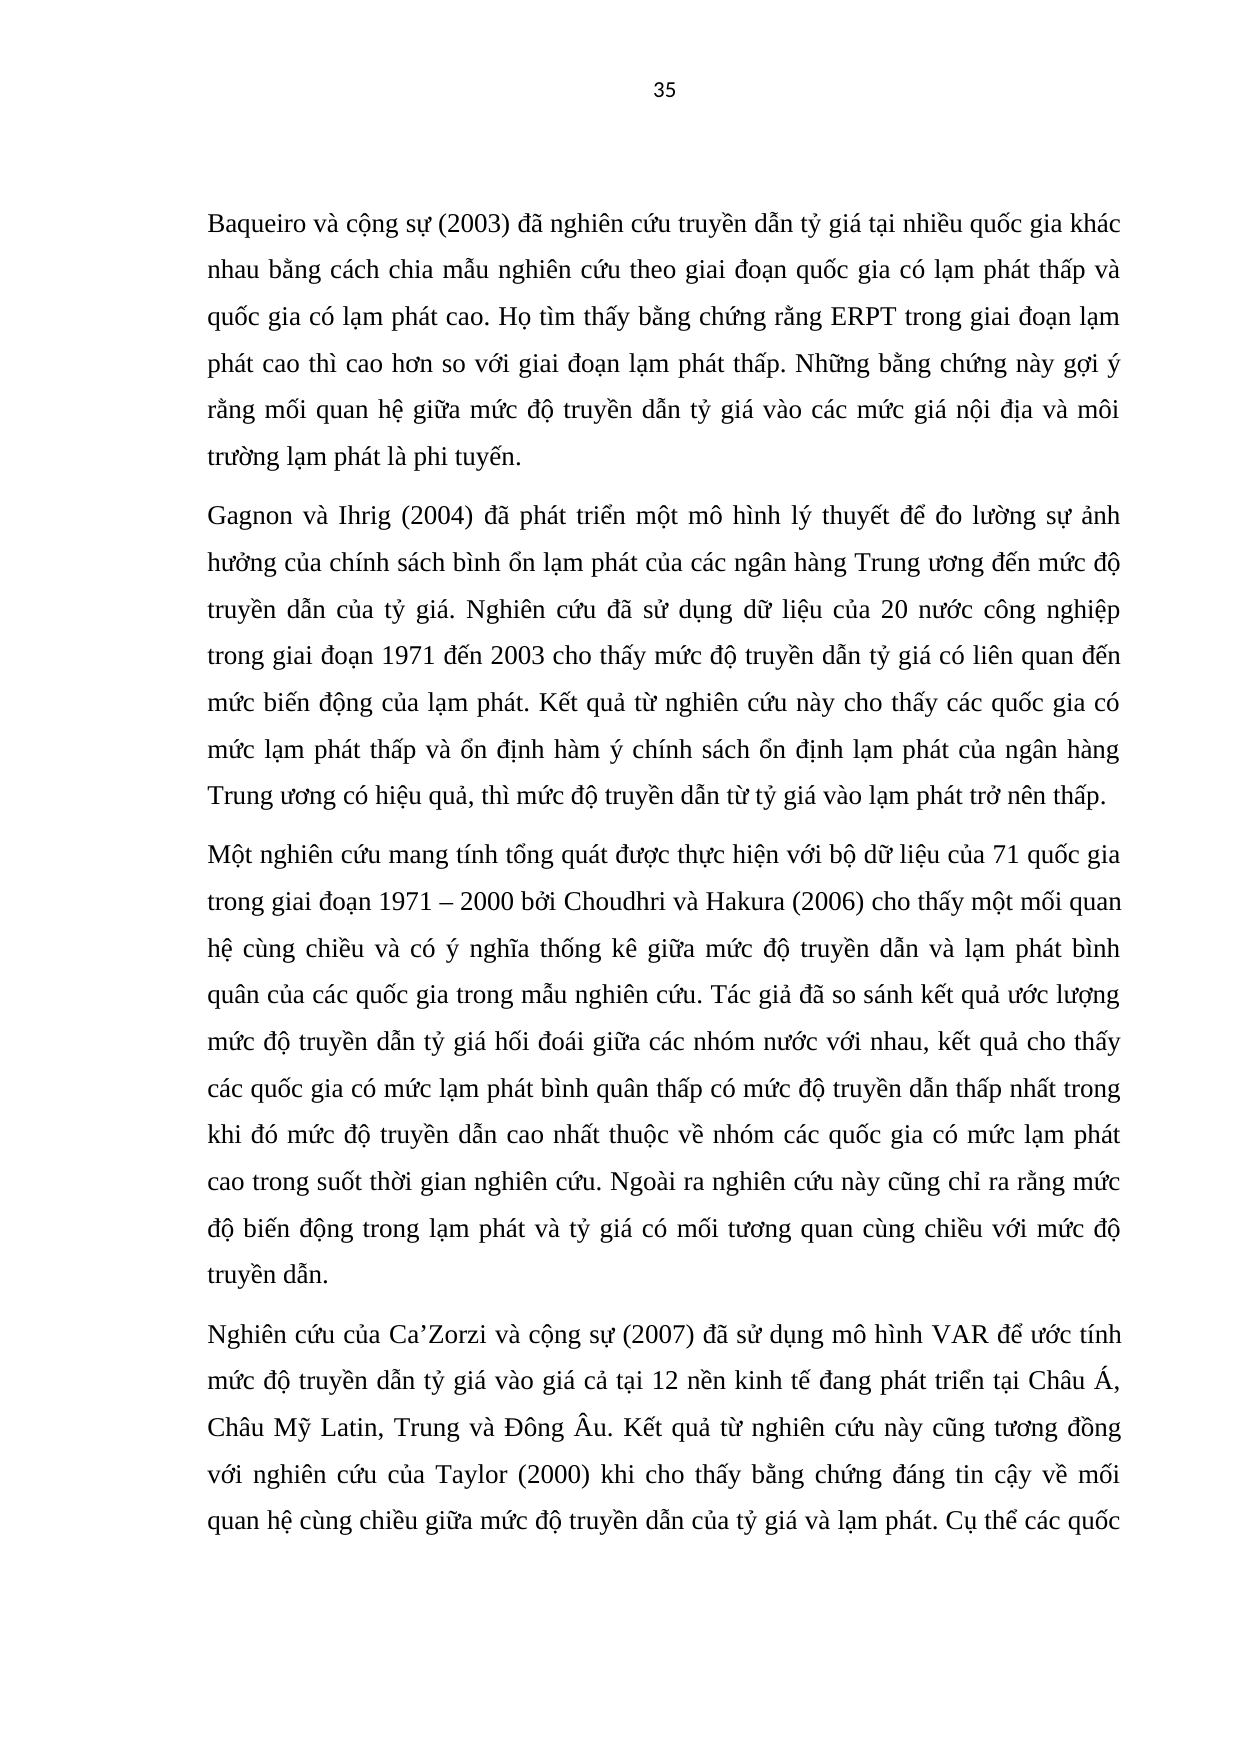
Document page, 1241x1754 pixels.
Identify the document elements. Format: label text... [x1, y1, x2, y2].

text Baqueiro và cộng sự (2003) đã nghiên cứu truyền dẫn tỷ giá tại nhiều quốc gia khác nhau bằng cách chia mẫu nghiên cứu theo giai đoạn quốc gia có lạm phát thấp và quốc gia có lạm phát cao. Họ tìm thấy bằng chứng rằng ERPT trong giai đoạn lạm phát cao thì cao hơn so với giai đoạn lạm phát thấp. Những bằng chứng này gợi ý rằng mối quan hệ giữa mức độ truyền dẫn tỷ giá vào các mức giá nội địa và môi trường lạm phát là phi tuyến. [207, 207, 1122, 471]
text Gagnon và Ihrig (2004) đã phát triển một mô hình lý thuyết để đo lường sự ảnh hưởng của chính sách bình ổn lạm phát của các ngân hàng Trung ương đến mức độ truyền dẫn của tỷ giá. Nghiên cứu đã sử dụng dữ liệu của 20 nước công nghiệp trong giai đoạn 1971 đến 2003 cho thấy mức độ truyền dẫn tỷ giá có liên quan đến mức biến động của lạm phát. Kết quả từ nghiên cứu này cho thấy các quốc gia có mức lạm phát thấp và ổn định hàm ý chính sách ổn định lạm phát của ngân hàng Trung ương có hiệu quả, thì mức độ truyền dẫn từ tỷ giá vào lạm phát trở nên thấp. [207, 499, 1122, 811]
text Một nghiên cứu mang tính tổng quát được thực hiện với bộ dữ liệu của 71 quốc gia trong giai đoạn 1971 – 2000 bởi Choudhri và Hakura (2006) cho thấy một mối quan hệ cùng chiều và có ý nghĩa thống kê giữa mức độ truyền dẫn và lạm phát bình quân của các quốc gia trong mẫu nghiên cứu. Tác giả đã so sánh kết quả ước lượng mức độ truyền dẫn tỷ giá hối đoái giữa các nhóm nước với nhau, kết quả cho thấy các quốc gia có mức lạm phát bình quân thấp có mức độ truyền dẫn thấp nhất trong khi đó mức độ truyền dẫn cao nhất thuộc về nhóm các quốc gia có mức lạm phát cao trong suốt thời gian nghiên cứu. Ngoài ra nghiên cứu này cũng chỉ ra rằng mức độ biến động trong lạm phát và tỷ giá có mối tương quan cùng chiều với mức độ truyền dẫn. [207, 839, 1122, 1290]
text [207, 1318, 1122, 1536]
